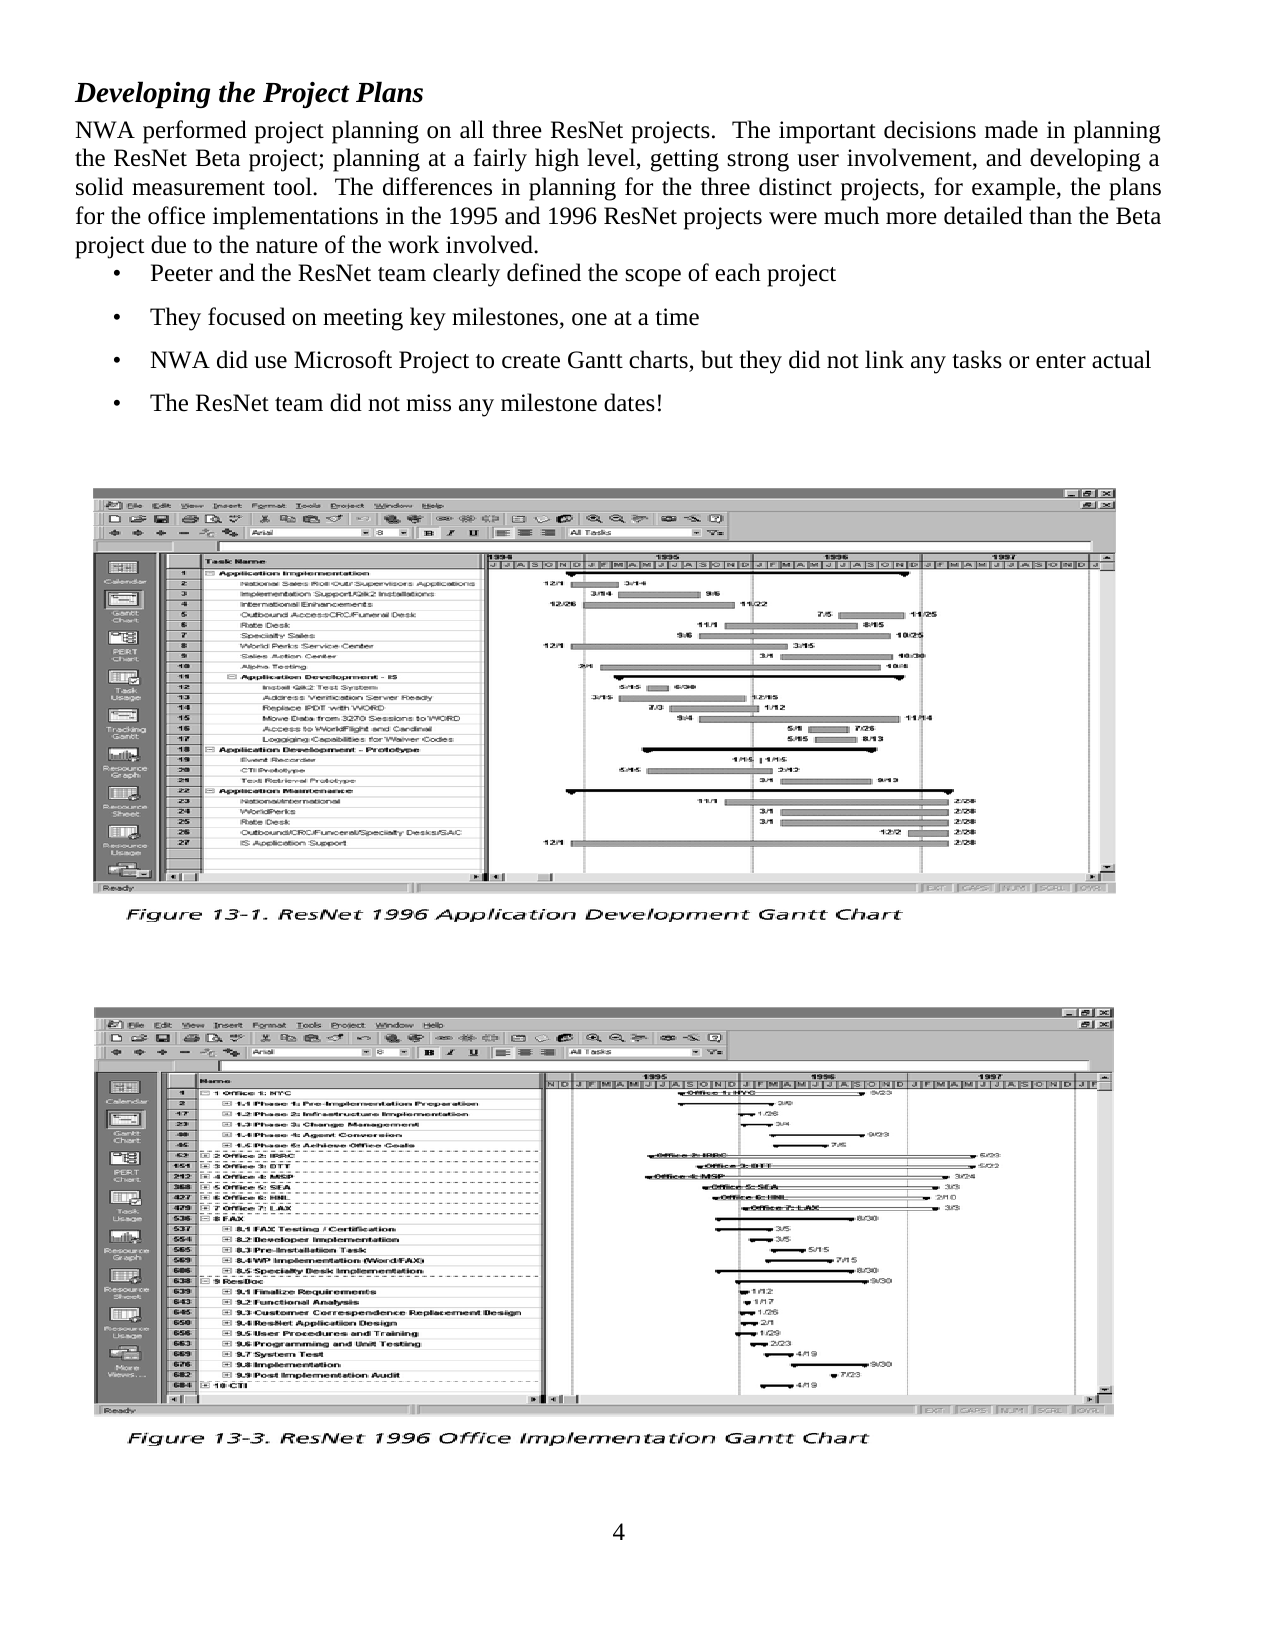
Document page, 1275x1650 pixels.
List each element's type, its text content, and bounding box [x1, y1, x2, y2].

list They focused on meeting key milestones, one at a time [112, 302, 1162, 330]
list NWA did use Microsoft Project to create Gantt charts, but they did not link any tasks or enter actual [112, 345, 1162, 373]
text NWA performed project planning on all three ResNet projects. The important decisions made in planning the ResNet Beta project; planning at a fairly high level, getting strong user involvement, and developing a solid measurement tool. The differences in planning for the three distinct projects, for example, the plans for the office implementations in the 1995 and 1996 ResNet projects were much more detailed than the Beta project due to the nature of the work involved. [75, 115, 1162, 258]
subtitle Developing the Project Plans [75, 75, 1162, 108]
picture [75, 1007, 1134, 1446]
list The ResNet team did not miss any milestone dates! [112, 388, 1162, 417]
picture [75, 488, 1135, 922]
list Peeter and the ResNet team clearly defined the scope of each project [112, 258, 1162, 287]
